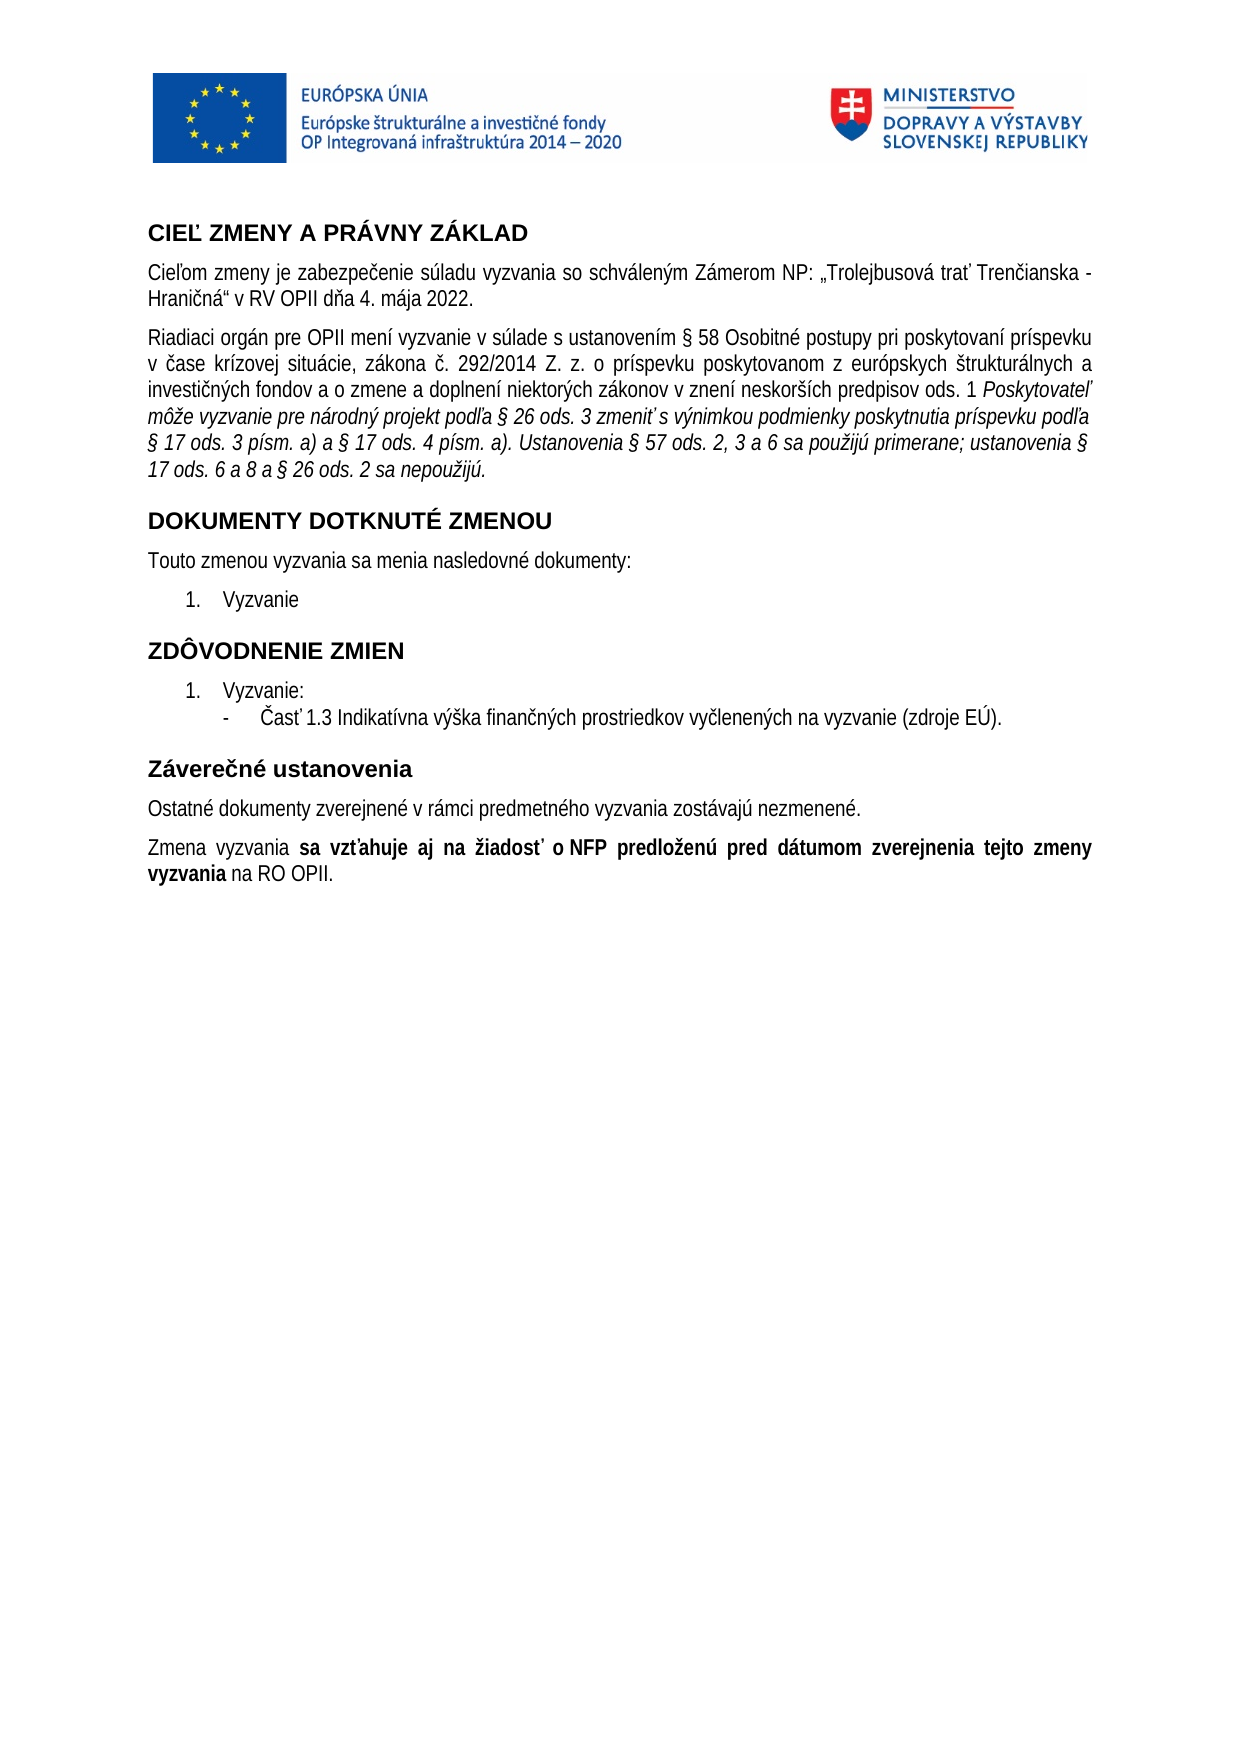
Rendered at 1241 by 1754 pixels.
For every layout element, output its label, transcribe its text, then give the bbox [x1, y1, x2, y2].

list Vyzvanie [185, 586, 1093, 612]
text Záverečné ustanovenia [148, 755, 1093, 783]
text CIEĽ ZMENY A PRÁVNY ZÁKLAD [148, 218, 1093, 246]
text Cieľom zmeny je zabezpečenie súladu vyzvania so schváleným Zámerom NP: „Trolejbusová trať Trenčianska - Hraničná“ v RV OPII dňa 4. mája 2022. [148, 258, 1093, 311]
text ZDÔVODNENIE ZMIEN [148, 637, 1093, 665]
picture [152, 73, 1088, 163]
list Vyzvanie: [185, 677, 1093, 704]
text Touto zmenou vyzvania sa menia nasledovné dokumenty: [148, 547, 1093, 573]
text Riadiaci orgán pre OPII mení vyzvanie v súlade s ustanovením § 58 Osobitné postupy pri poskytovaní príspevku v čase krízovej situácie, zákona č. 292/2014 Z. z. o príspevku poskytovanom z európskych štrukturálnych a investičných fondov a o zmene a doplnení niektorých zákonov v znení neskorších predpisov ods. 1 Poskytovateľ môže vyzvanie pre národný projekt podľa § 26 ods. 3 zmeniť s výnimkou podmienky poskytnutia príspevku podľa § 17 ods. 3 písm. a) a § 17 ods. 4 písm. a). Ustanovenia § 57 ods. 2, 3 a 6 sa použijú primerane; ustanovenia § 17 ods. 6 a 8 a § 26 ods. 2 sa nepoužijú. [148, 324, 1093, 482]
text Zmena vyzvania sa vzťahuje aj na žiadosť o NFP predloženú pred dátumom zverejnenia tejto zmeny vyzvania na RO OPII. [148, 834, 1093, 887]
text DOKUMENTY DOTKNUTÉ ZMENOU [148, 507, 1093, 534]
text Ostatné dokumenty zverejnené v rámci predmetného vyzvania zostávajú nezmenené. [148, 795, 1093, 821]
list Časť 1.3 Indikatívna výška finančných prostriedkov vyčlenených na vyzvanie (zdroje EÚ). [223, 704, 1093, 730]
